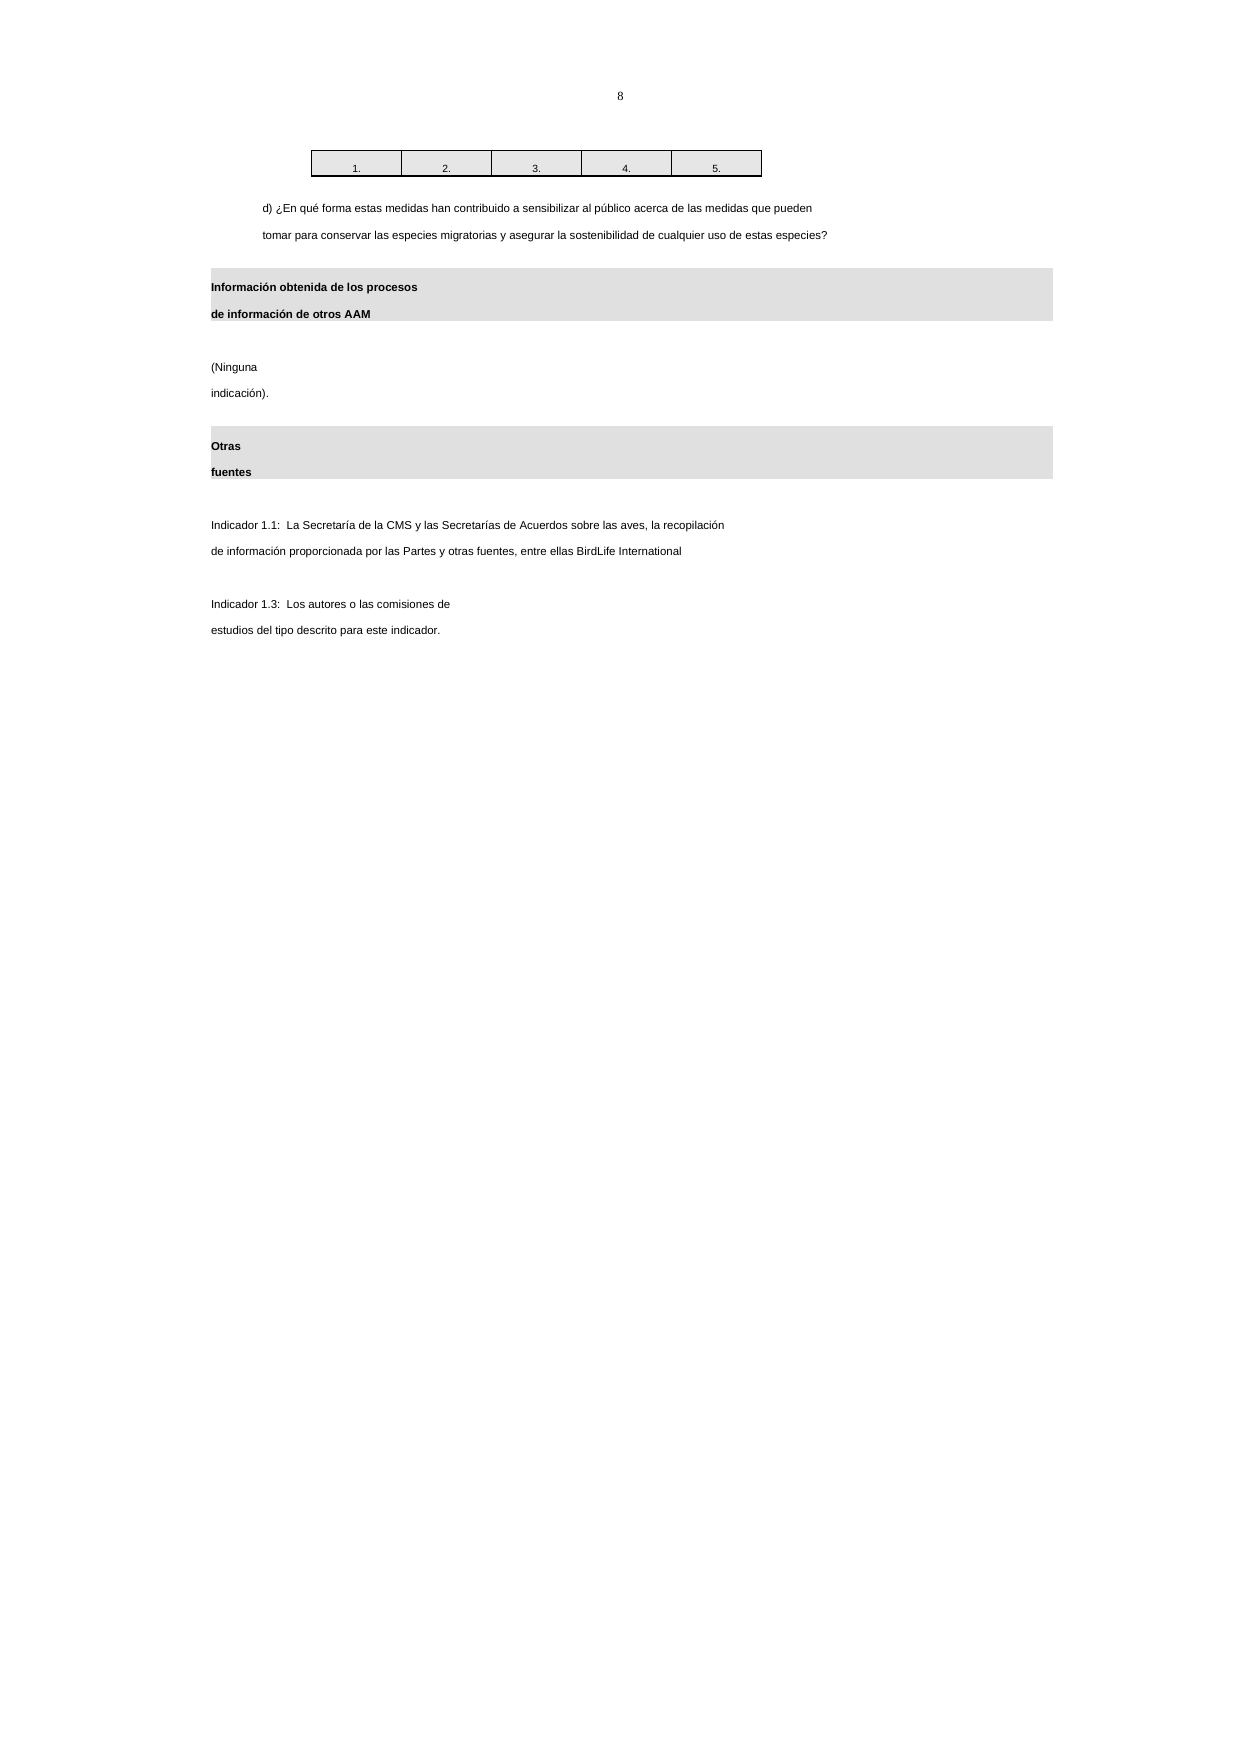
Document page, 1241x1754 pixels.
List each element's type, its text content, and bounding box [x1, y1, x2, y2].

text d) ¿En qué forma estas medidas han contribuido a sensibilizar al público acerca de las medidas que pueden tomar para conservar las especies migratorias y asegurar la sostenibilidad de cualquier uso de estas especies? [262, 189, 1053, 242]
text (Ninguna indicación). [211, 347, 1053, 400]
table_header 1. [312, 151, 401, 175]
table_header 5. [672, 151, 761, 175]
text Indicador 1.1: La Secretaría de la CMS y las Secretarías de Acuerdos sobre las aves, la recopilación de información proporcionada por las Partes y otras fuentes, entre ellas BirdLife International [211, 505, 1053, 558]
text Información obtenida de los procesos de información de otros AAM [211, 268, 1053, 321]
table_header 4. [582, 151, 671, 175]
text Indicador 1.3: Los autores o las comisiones de estudios del tipo descrito para este indicador. [211, 584, 1053, 637]
table_header 3. [492, 151, 581, 175]
text Otras fuentes [211, 426, 1053, 479]
table_header 2. [402, 151, 491, 175]
